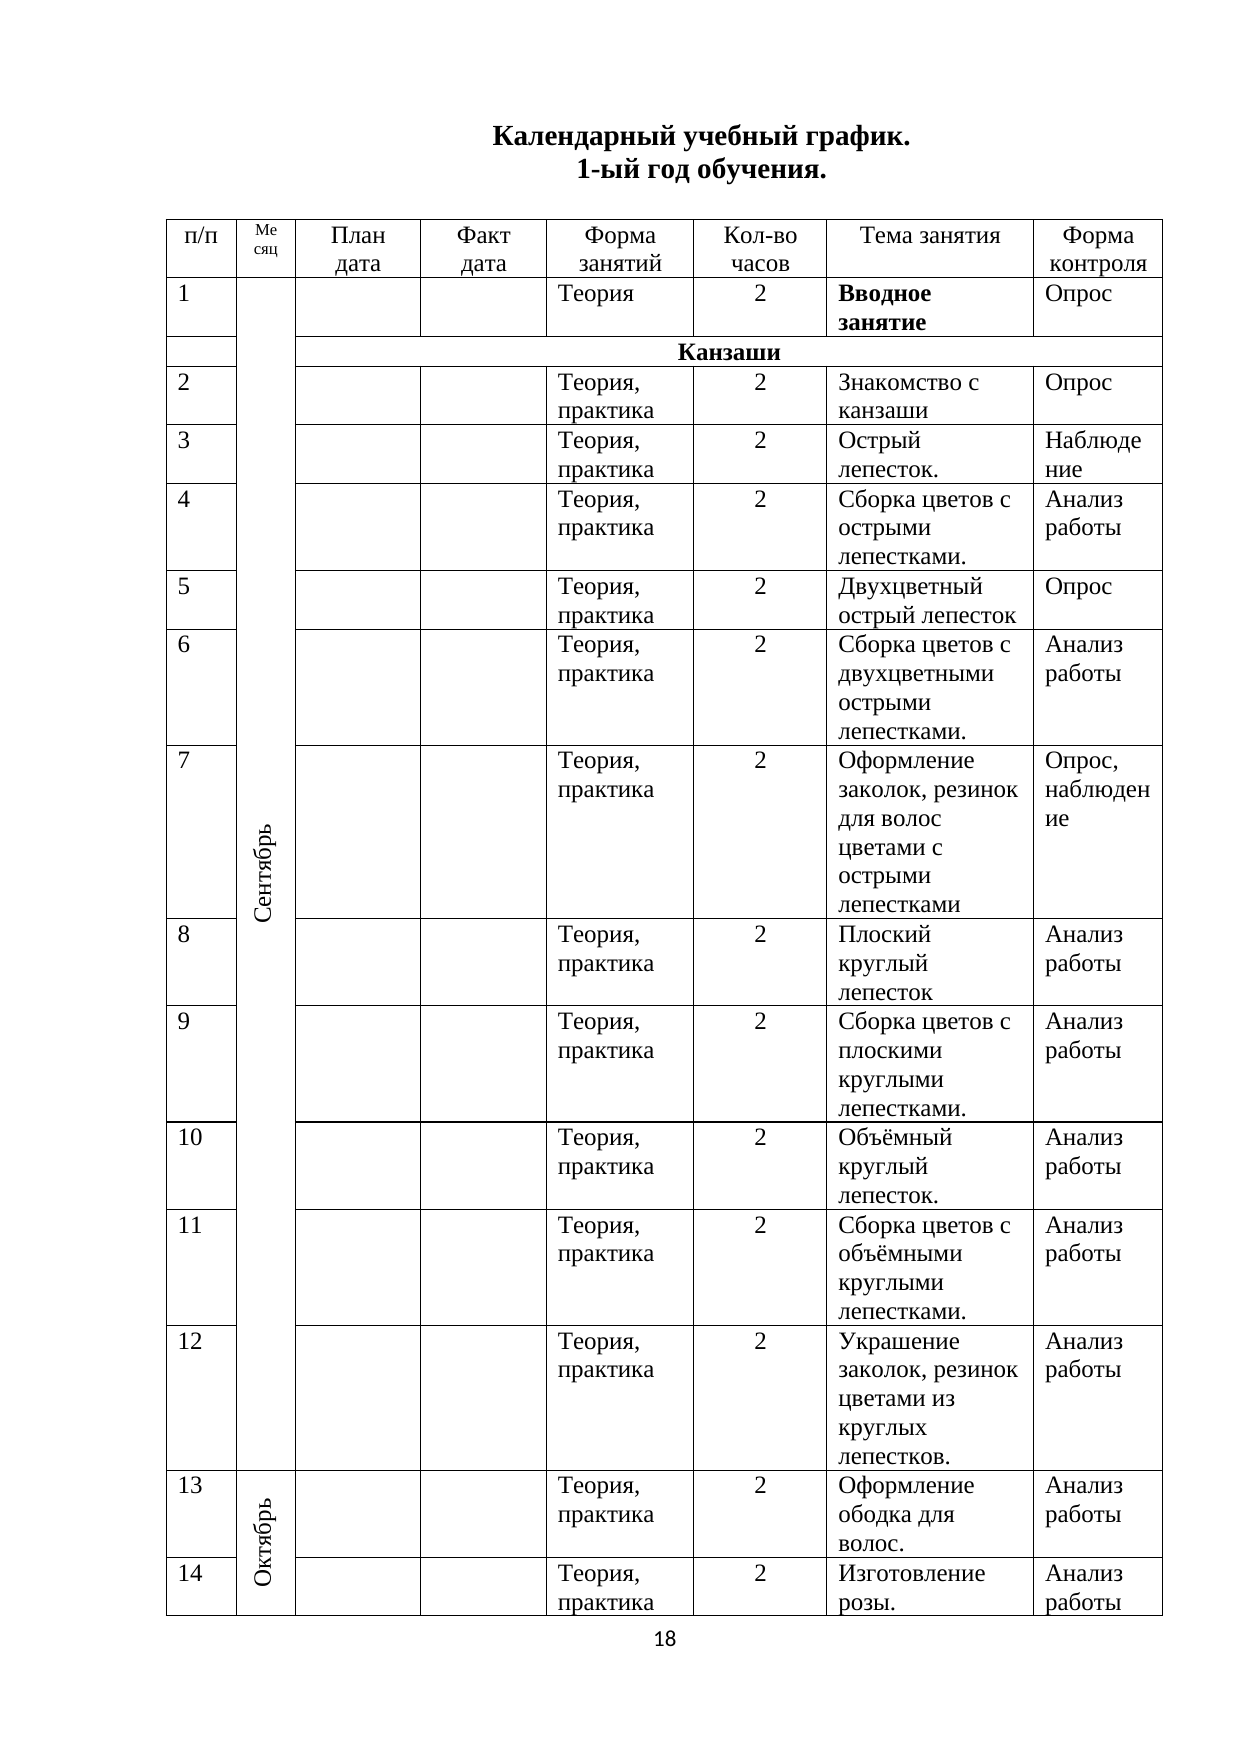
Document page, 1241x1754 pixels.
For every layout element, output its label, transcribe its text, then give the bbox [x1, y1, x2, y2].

table_cell [296, 746, 420, 918]
table_cell 13 [167, 1471, 236, 1557]
table_cell Теория, практика [547, 630, 693, 744]
table_cell 2 [694, 1210, 826, 1325]
text Календарный учебный график. [177, 118, 1152, 152]
table_cell Теория, практика [547, 1471, 693, 1557]
table_cell Анализ работы [1034, 1558, 1162, 1615]
table_cell [296, 1558, 420, 1615]
table_cell [421, 746, 546, 918]
table_cell [296, 1471, 420, 1557]
table_header Ме сяц [237, 220, 295, 277]
table_cell Анализ работы [1034, 1006, 1162, 1121]
table_cell Сборка цветов с острыми лепестками. [827, 484, 1033, 570]
table_cell [421, 367, 546, 424]
table_cell Вводное занятие [827, 278, 1033, 336]
table_cell Сентябрь [237, 278, 295, 1469]
table_cell Острый лепесток. [827, 425, 1033, 483]
table_cell 2 [694, 919, 826, 1005]
table_cell 3 [167, 425, 236, 483]
table_cell [421, 1006, 546, 1121]
table_cell Сборка цветов с объёмными круглыми лепестками. [827, 1210, 1033, 1325]
table_cell Теория, практика [547, 1326, 693, 1469]
table_cell 2 [694, 746, 826, 918]
table_cell Знакомство с канзаши [827, 367, 1033, 424]
table_cell [296, 919, 420, 1005]
table_cell Теория, практика [547, 484, 693, 570]
table_header Форма контроля [1034, 220, 1162, 277]
table_cell Теория, практика [547, 1006, 693, 1121]
table_cell 2 [694, 278, 826, 336]
table_cell Анализ работы [1034, 1471, 1162, 1557]
table_cell Теория, практика [547, 571, 693, 628]
table_header План дата [296, 220, 420, 277]
table_cell Теория, практика [547, 746, 693, 918]
table_cell 9 [167, 1006, 236, 1121]
table_cell 7 [167, 746, 236, 918]
table_cell [421, 1123, 546, 1209]
table_cell Плоский круглый лепесток [827, 919, 1033, 1005]
table_cell 2 [694, 367, 826, 424]
table_cell Опрос [1034, 278, 1162, 336]
table_cell Теория, практика [547, 1210, 693, 1325]
table_cell Анализ работы [1034, 919, 1162, 1005]
table_cell Анализ работы [1034, 484, 1162, 570]
table_cell Двухцветный острый лепесток [827, 571, 1033, 628]
table_cell Украшение заколок, резинок цветами из круглых лепестков. [827, 1326, 1033, 1469]
table_cell Опрос, наблюдение [1034, 746, 1162, 918]
table_cell Канзаши [296, 337, 1162, 366]
table_cell [296, 1006, 420, 1121]
table_cell Анализ работы [1034, 630, 1162, 744]
table_cell 2 [694, 571, 826, 628]
table_cell [421, 1558, 546, 1615]
table_cell [421, 1471, 546, 1557]
table_cell 2 [694, 1006, 826, 1121]
table_cell 2 [694, 425, 826, 483]
table_cell 12 [167, 1326, 236, 1469]
table_cell 2 [694, 630, 826, 744]
table_cell [421, 484, 546, 570]
table_cell 1 [167, 278, 236, 336]
table_cell 14 [167, 1558, 236, 1615]
table_cell Теория, практика [547, 367, 693, 424]
table_cell Сборка цветов с двухцветными острыми лепестками. [827, 630, 1033, 744]
table_cell Анализ работы [1034, 1123, 1162, 1209]
table_cell Октябрь [237, 1471, 295, 1615]
table_cell [296, 571, 420, 628]
table_cell Теория, практика [547, 1558, 693, 1615]
table_cell 2 [694, 1558, 826, 1615]
table_cell 6 [167, 630, 236, 744]
table_cell [421, 425, 546, 483]
table_cell Объёмный круглый лепесток. [827, 1123, 1033, 1209]
table_cell [296, 1123, 420, 1209]
table_cell [421, 919, 546, 1005]
table_cell Оформление ободка для волос. [827, 1471, 1033, 1557]
table_cell [296, 278, 420, 336]
table_cell Анализ работы [1034, 1326, 1162, 1469]
table_cell [296, 630, 420, 744]
table_header Факт дата [421, 220, 546, 277]
table_cell Теория [547, 278, 693, 336]
table_cell 8 [167, 919, 236, 1005]
table_cell Изготовление розы. [827, 1558, 1033, 1615]
table_cell [296, 1326, 420, 1469]
table_header Тема занятия [827, 220, 1033, 277]
table_header Кол-во часов [694, 220, 826, 277]
table_cell [421, 278, 546, 336]
table_cell [421, 1326, 546, 1469]
table_cell [167, 337, 236, 366]
table_cell Опрос [1034, 571, 1162, 628]
table_cell Наблюдение [1034, 425, 1162, 483]
table_cell 2 [167, 367, 236, 424]
table_cell [421, 571, 546, 628]
table_cell Теория, практика [547, 1123, 693, 1209]
table_cell Опрос [1034, 367, 1162, 424]
table_cell [296, 367, 420, 424]
table_cell 11 [167, 1210, 236, 1325]
table_cell 5 [167, 571, 236, 628]
table_cell 2 [694, 1326, 826, 1469]
table_cell [421, 1210, 546, 1325]
table_cell Оформление заколок, резинок для волос цветами с острыми лепестками [827, 746, 1033, 918]
text 1-ый год обучения. [177, 152, 1152, 185]
table_cell Теория, практика [547, 425, 693, 483]
table_cell 10 [167, 1123, 236, 1209]
table_cell 2 [694, 484, 826, 570]
table_header п/п [167, 220, 236, 277]
table_cell Анализ работы [1034, 1210, 1162, 1325]
table_cell Сборка цветов с плоскими круглыми лепестками. [827, 1006, 1033, 1121]
table_cell [296, 484, 420, 570]
table_cell [296, 425, 420, 483]
table_cell 2 [694, 1123, 826, 1209]
table_cell 4 [167, 484, 236, 570]
table_cell [421, 630, 546, 744]
table_cell [296, 1210, 420, 1325]
table_header Форма занятий [547, 220, 693, 277]
table_cell Теория, практика [547, 919, 693, 1005]
table_cell 2 [694, 1471, 826, 1557]
